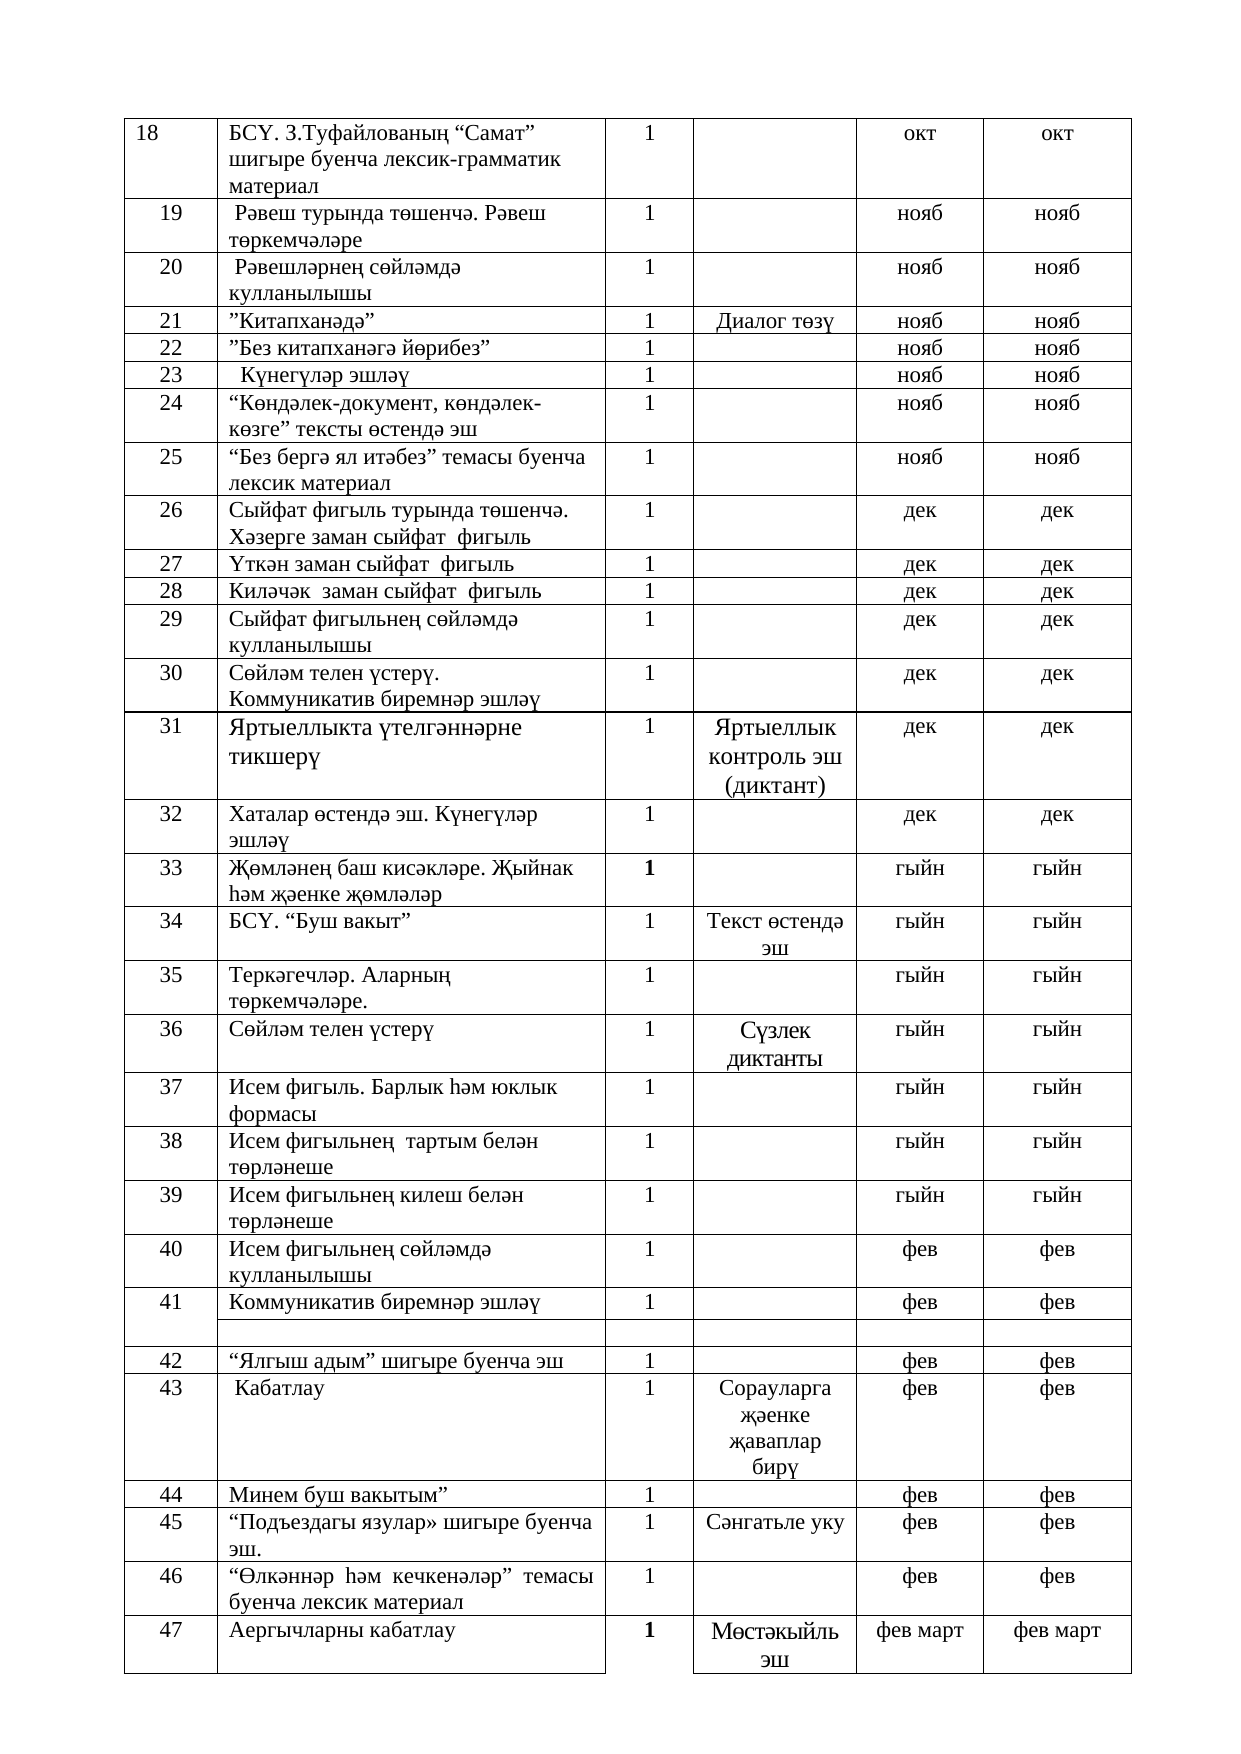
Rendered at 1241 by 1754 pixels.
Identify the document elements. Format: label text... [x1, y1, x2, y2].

table_cell 30 [125, 659, 217, 711]
table_cell фев [984, 1562, 1131, 1615]
table_cell [694, 550, 856, 577]
table_cell [694, 800, 856, 852]
table_cell 27 [125, 550, 217, 577]
table_cell Аергычларны кабатлау [218, 1616, 605, 1673]
table_cell Киләчәк заман сыйфат фигыль [218, 578, 605, 604]
table_cell 39 [125, 1181, 217, 1233]
table_cell гыйн [984, 1181, 1131, 1233]
table_cell 1 [606, 362, 693, 388]
table_cell [694, 961, 856, 1014]
table_cell Исем фигыльнең килеш белән төрләнеше [218, 1181, 605, 1233]
table_cell Сыйфат фигыльнең сөйләмдә кулланылышы [218, 605, 605, 658]
table_cell 38 [125, 1127, 217, 1180]
table_cell 44 [125, 1481, 217, 1507]
table_cell фев [984, 1481, 1131, 1507]
table_cell дек [857, 659, 983, 711]
table_cell [694, 1073, 856, 1126]
table_cell Яртыеллык контроль эш (диктант) [694, 713, 725, 799]
table_cell дек [857, 800, 983, 852]
table_cell окт [984, 119, 1131, 198]
table_cell [694, 1347, 856, 1373]
table_cell 1 [606, 1347, 693, 1373]
table_cell дек [984, 605, 1131, 658]
table_cell 32 [125, 800, 217, 852]
table_cell Хаталар өстендә эш. Күнегүләр эшләү [218, 800, 605, 852]
table_cell гыйн [857, 961, 983, 1014]
table_cell Үткән заман сыйфат фигыль [218, 550, 605, 577]
table_cell [694, 1181, 856, 1233]
table_cell 35 [125, 961, 217, 1014]
table_cell окт [857, 119, 983, 198]
table_cell гыйн [984, 961, 1131, 1014]
table_cell 1 [606, 1374, 693, 1480]
table_cell 1 [606, 307, 693, 333]
table_cell гыйн [857, 1073, 983, 1126]
table_cell 1 [606, 659, 693, 711]
table_cell дек [857, 496, 983, 549]
table_cell [694, 362, 856, 388]
table_cell [694, 854, 856, 906]
table_cell нояб [984, 443, 1131, 495]
table_cell Сорауларга җәенке җаваплар бирү [694, 1374, 856, 1480]
table_cell фев [984, 1508, 1131, 1561]
table_cell гыйн [984, 1073, 1131, 1126]
table_cell дек [984, 659, 1131, 711]
table_cell 1 [606, 713, 693, 799]
table_cell ”Без китапханәгә йөрибез” [218, 334, 605, 361]
table_cell 1 [606, 199, 693, 252]
table_cell фев [857, 1481, 983, 1507]
table_cell Минем буш вакытым” [218, 1481, 605, 1507]
table_cell 26 [125, 496, 217, 549]
table_cell Текст өстендә эш [694, 907, 856, 960]
table_cell 1 [606, 1616, 693, 1673]
table_cell 34 [125, 907, 217, 960]
table_cell фев [984, 1347, 1131, 1373]
table_cell дек [984, 550, 1131, 577]
table_cell гыйн [857, 1015, 983, 1072]
table_cell дек [984, 800, 1131, 852]
table_cell [694, 199, 856, 252]
table_cell 1 [606, 1288, 693, 1318]
table_cell гыйн [984, 1127, 1131, 1180]
table_cell нояб [857, 443, 983, 495]
table_cell [984, 1320, 1131, 1346]
table_cell 25 [125, 443, 217, 495]
table_cell 1 [606, 119, 693, 198]
table_cell нояб [857, 199, 983, 252]
table_cell гыйн [857, 1127, 983, 1180]
table_cell Сыйфат фигыль турында төшенчә. Хәзерге заман сыйфат фигыль [218, 496, 605, 549]
table_cell 24 [125, 389, 217, 442]
table_cell фев [984, 1288, 1131, 1318]
table_cell Исем фигыльнең тартым белән төрләнеше [218, 1127, 605, 1180]
table_cell нояб [984, 389, 1131, 442]
table_cell 31 [125, 713, 217, 799]
table_cell 20 [125, 253, 217, 306]
table_cell Яртыеллыкта үтелгәннәрне тикшерү [218, 713, 605, 799]
table_cell фев [857, 1508, 983, 1561]
table_cell Коммуникатив биремнәр эшләү [218, 1288, 605, 1318]
table_cell нояб [984, 199, 1131, 252]
table_cell [694, 443, 856, 495]
table_cell дек [984, 713, 1131, 799]
table_cell фев март [857, 1616, 983, 1673]
table_cell 42 [125, 1347, 217, 1373]
table_cell [694, 1320, 856, 1346]
table_cell Рәвешләрнең сөйләмдә кулланылышы [218, 253, 605, 306]
table_cell БСҮ. З.Туфайлованың “Самат” шигыре буенча лексик-грамматик материал [218, 119, 605, 198]
table_cell гыйн [857, 1181, 983, 1233]
table_cell Мөстәкыйль эш [694, 1616, 856, 1673]
table_cell нояб [984, 334, 1131, 361]
table_cell 41 [125, 1288, 217, 1346]
table_cell Сәнгатьле уку [694, 1508, 856, 1561]
table_cell “Без бергә ял итәбез” темасы буенча лексик материал [218, 443, 605, 495]
table_cell 47 [125, 1616, 217, 1673]
table_cell 1 [606, 961, 693, 1014]
table_cell Яртыеллык контроль эш (диктант) [826, 713, 856, 799]
table_cell 1 [606, 443, 693, 495]
table_cell 21 [125, 307, 217, 333]
table_cell гыйн [984, 907, 1131, 960]
table_cell 1 [606, 1127, 693, 1180]
table_cell 18 [125, 119, 217, 198]
table_cell 1 [606, 1235, 693, 1287]
table_cell 33 [125, 854, 217, 906]
table_cell дек [857, 713, 983, 799]
table_cell [694, 253, 856, 306]
table_cell 37 [125, 1073, 217, 1126]
table_cell [694, 389, 856, 442]
table_cell фев [984, 1235, 1131, 1287]
table_cell [857, 1320, 983, 1346]
table_cell Кабатлау [218, 1374, 605, 1480]
table_cell нояб [857, 253, 983, 306]
table_cell [694, 1481, 856, 1507]
table_cell 46 [125, 1562, 217, 1615]
table_cell Теркәгечләр. Аларның төркемчәләре. [218, 961, 605, 1014]
table_cell нояб [857, 307, 983, 333]
table_cell дек [857, 550, 983, 577]
table_cell 22 [125, 334, 217, 361]
table_cell [694, 334, 856, 361]
table_cell фев [857, 1347, 983, 1373]
table_cell “Көндәлек-документ, көндәлек-көзге” тексты өстендә эш [218, 389, 605, 442]
table_cell дек [857, 578, 983, 604]
table_cell 28 [125, 578, 217, 604]
table_cell гыйн [984, 1015, 1131, 1072]
table_cell 1 [606, 1181, 693, 1233]
table_cell [694, 1288, 856, 1318]
table_cell 1 [606, 389, 693, 442]
table_cell гыйн [857, 854, 983, 906]
table_cell Җөмләнең баш кисәкләре. Җыйнак һәм җәенке җөмләләр [218, 854, 605, 906]
table_cell [694, 1127, 856, 1180]
table_cell “Ялгыш адым” шигыре буенча эш [218, 1347, 605, 1373]
table_cell дек [857, 605, 983, 658]
table_cell 36 [125, 1015, 217, 1072]
table_cell фев [857, 1562, 983, 1615]
table_cell 1 [606, 605, 693, 658]
table_cell нояб [984, 362, 1131, 388]
table_cell [694, 1235, 856, 1287]
table_cell дек [984, 496, 1131, 549]
table_cell 40 [125, 1235, 217, 1287]
table_cell 43 [125, 1374, 217, 1480]
table_cell дек [984, 578, 1131, 604]
table_cell нояб [857, 334, 983, 361]
table_cell 1 [606, 1562, 693, 1615]
table_cell фев [857, 1235, 983, 1287]
table_cell ”Китапханәдә” [218, 307, 605, 333]
table_cell 23 [125, 362, 217, 388]
table_cell 1 [606, 496, 693, 549]
table_cell БСҮ. “Буш вакыт” [218, 907, 605, 960]
table_cell Сүзлек диктанты [694, 1015, 856, 1072]
table_cell 1 [606, 854, 693, 906]
table_cell 1 [606, 253, 693, 306]
table_cell фев [984, 1374, 1131, 1480]
table_cell нояб [984, 307, 1131, 333]
table_cell 45 [125, 1508, 217, 1561]
table_cell 1 [606, 907, 693, 960]
table_cell 19 [125, 199, 217, 252]
table_cell 29 [125, 605, 217, 658]
table_cell [694, 578, 856, 604]
table_cell Исем фигыль. Барлык һәм юклык формасы [218, 1073, 605, 1126]
table_cell Күнегүләр эшләү [218, 362, 605, 388]
table_cell гыйн [984, 854, 1131, 906]
table_cell 1 [606, 1073, 693, 1126]
table_cell фев март [984, 1616, 1131, 1673]
table_cell “Подъездагы язулар» шигыре буенча эш. [218, 1508, 605, 1561]
table_cell 1 [606, 550, 693, 577]
table_cell Рәвеш турында төшенчә. Рәвеш төркемчәләре [218, 199, 605, 252]
table_cell 1 [606, 800, 693, 852]
table_cell нояб [857, 389, 983, 442]
table_cell [606, 1320, 693, 1346]
table_cell 1 [606, 1015, 693, 1072]
table_cell [694, 1562, 856, 1615]
table_cell 1 [606, 578, 693, 604]
table_cell [218, 1320, 605, 1346]
table_cell “Өлкәннәр һәм кечкенәләр” темасы буенча лексик материал [218, 1562, 605, 1615]
table_cell фев [857, 1288, 983, 1318]
table_cell нояб [984, 253, 1131, 306]
table_cell 1 [606, 334, 693, 361]
table_cell [694, 119, 856, 198]
table_cell Исем фигыльнең сөйләмдә кулланылышы [218, 1235, 605, 1287]
table_cell фев [857, 1374, 983, 1480]
table_cell 1 [606, 1481, 693, 1507]
table_cell нояб [857, 362, 983, 388]
table_cell [694, 496, 856, 549]
table_cell [694, 605, 856, 658]
table_cell гыйн [857, 907, 983, 960]
table_cell Сөйләм телен үстерү. Коммуникатив биремнәр эшләү [218, 659, 605, 711]
table_cell Диалог төзү [694, 307, 856, 333]
table_cell [694, 659, 856, 711]
table_cell 1 [606, 1508, 693, 1561]
table_cell Сөйләм телен үстерү [218, 1015, 605, 1072]
